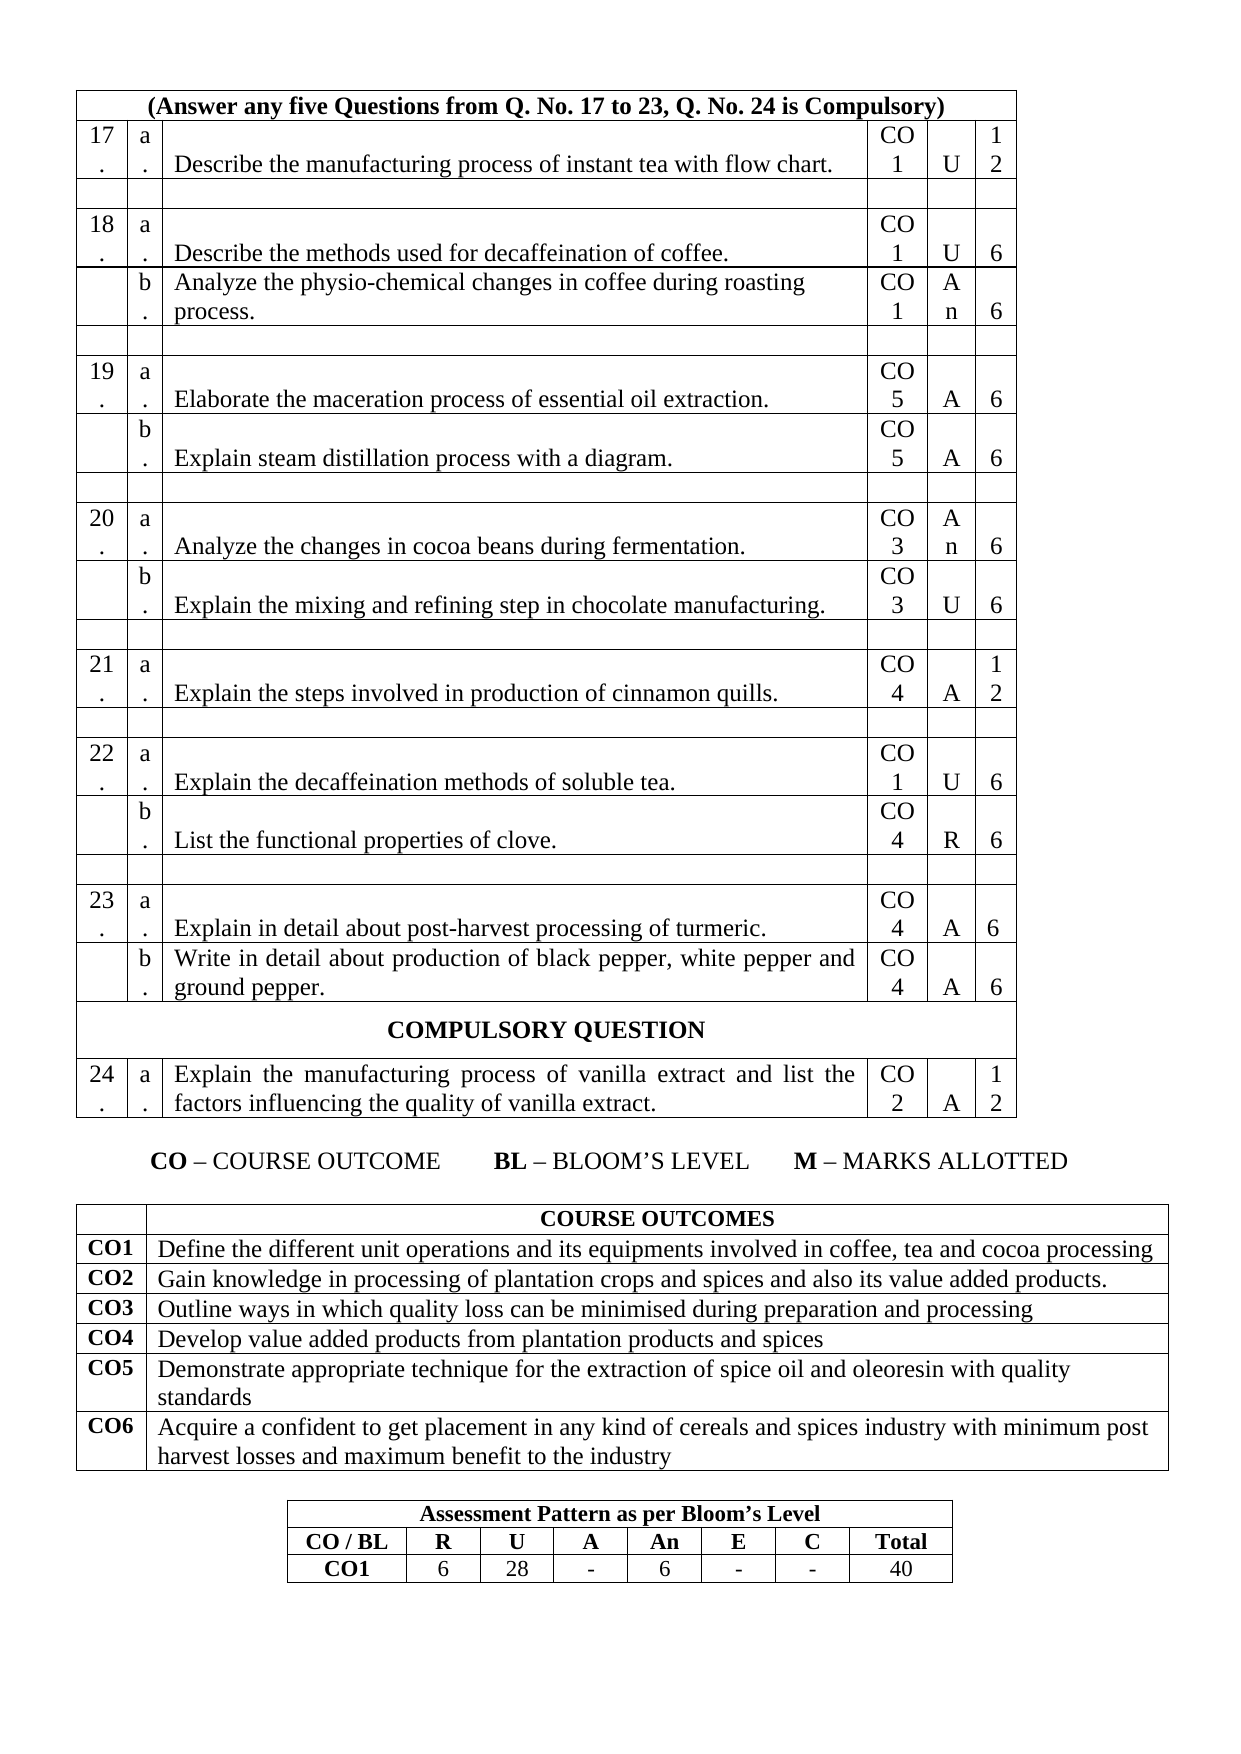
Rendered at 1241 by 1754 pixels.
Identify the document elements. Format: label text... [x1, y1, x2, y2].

table_cell U [928, 209, 975, 266]
table_cell [77, 268, 127, 325]
table_cell [77, 943, 127, 1001]
table_cell CO4 [868, 796, 927, 854]
table_cell [163, 179, 867, 208]
table_cell An [928, 268, 975, 325]
table_cell 40 [850, 1555, 952, 1582]
table_cell A [928, 885, 975, 942]
table_cell b. [128, 796, 162, 854]
table_cell CO4 [868, 943, 927, 1001]
table_cell 17. [77, 121, 127, 178]
table_cell [976, 708, 1016, 737]
table_cell [976, 855, 1016, 884]
table_cell Write in detail about production of black pepper, white pepper and ground pepper. [163, 943, 867, 1001]
table_cell CO1 [868, 268, 927, 325]
table_cell [77, 708, 127, 737]
table_cell [128, 708, 162, 737]
table_cell 21. [77, 650, 127, 707]
table_cell List the functional properties of clove. [163, 796, 867, 854]
table_cell b. [128, 561, 162, 619]
table_cell a. [128, 650, 162, 707]
table_cell [163, 708, 867, 737]
table_cell 6 [976, 738, 1016, 795]
table_cell CO4 [868, 885, 927, 942]
table_cell [128, 179, 162, 208]
table_cell Explain the steps involved in production of cinnamon quills. [163, 650, 867, 707]
table_cell CO3 [868, 561, 927, 619]
table_cell 12 [976, 1059, 1016, 1117]
table_cell C [776, 1528, 849, 1554]
table_cell A [928, 414, 975, 472]
table_cell - [554, 1555, 627, 1582]
table_cell 6 [976, 943, 1016, 1001]
table_cell 6 [976, 796, 1016, 854]
table_cell CO1 [288, 1555, 406, 1582]
table_cell An [628, 1528, 701, 1554]
table_cell [976, 326, 1016, 355]
table_cell Explain steam distillation process with a diagram. [163, 414, 867, 472]
table_header [77, 1205, 146, 1233]
table_cell [976, 473, 1016, 502]
table_cell [928, 473, 975, 502]
table_cell [77, 326, 127, 355]
text CO – COURSE OUTCOME BL – BLOOM’S LEVEL M – MARKS ALLOTTED [150, 1146, 1090, 1175]
table_cell A [928, 1059, 975, 1117]
table_cell [928, 326, 975, 355]
table_cell [928, 708, 975, 737]
table_cell b. [128, 414, 162, 472]
table_cell U [928, 738, 975, 795]
table_cell CO4 [868, 650, 927, 707]
table_cell [128, 473, 162, 502]
table_cell 6 [976, 561, 1016, 619]
table_cell 6 [976, 356, 1016, 413]
table_cell 20. [77, 503, 127, 560]
table_cell a. [128, 503, 162, 560]
table_cell 12 [976, 121, 1016, 178]
table_cell [163, 326, 867, 355]
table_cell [77, 91, 1016, 119]
table_cell [868, 620, 927, 648]
table_cell 6 [976, 268, 1016, 325]
table_cell CO2 [868, 1059, 927, 1117]
table_cell 6 [407, 1555, 480, 1582]
table_cell [868, 473, 927, 502]
table_cell Acquire a confident to get placement in any kind of cereals and spices industry with minimum post harvest losses and maximum benefit to the industry [147, 1412, 1168, 1470]
table_cell Gain knowledge in processing of plantation crops and spices and also its value added products. [147, 1264, 1168, 1293]
table_cell [77, 620, 127, 648]
table_cell CO6 [77, 1412, 146, 1470]
table_cell R [928, 796, 975, 854]
table_cell [77, 561, 127, 619]
table_cell CO1 [868, 738, 927, 795]
table_cell 19. [77, 356, 127, 413]
table_cell Explain the decaffeination methods of soluble tea. [163, 738, 867, 795]
table_cell [77, 473, 127, 502]
table_cell 6 [628, 1555, 701, 1582]
table_cell A [554, 1528, 627, 1554]
table_cell [77, 796, 127, 854]
table_cell Analyze the physio-chemical changes in coffee during roasting process. [163, 268, 867, 325]
table_cell 28 [481, 1555, 553, 1582]
table_cell [928, 855, 975, 884]
table_cell b. [128, 943, 162, 1001]
table_cell [928, 620, 975, 648]
table_cell 6 [976, 414, 1016, 472]
table_cell Explain in detail about post-harvest processing of turmeric. [163, 885, 867, 942]
table_cell b. [128, 268, 162, 325]
table_cell Elaborate the maceration process of essential oil extraction. [163, 356, 867, 413]
table_cell U [928, 561, 975, 619]
table_cell Develop value added products from plantation products and spices [147, 1324, 1168, 1353]
table_cell 23. [77, 885, 127, 942]
table_cell [868, 179, 927, 208]
table_cell 18. [77, 209, 127, 266]
table_cell 6 [976, 209, 1016, 266]
table_cell CO1 [868, 121, 927, 178]
table_cell [128, 326, 162, 355]
table_cell [77, 414, 127, 472]
table_cell CO1 [77, 1235, 146, 1263]
table_cell Define the different unit operations and its equipments involved in coffee, tea and cocoa processing [147, 1235, 1168, 1263]
table_cell 12 [976, 650, 1016, 707]
table_cell COMPULSORY QUESTION [77, 1002, 1016, 1058]
table_cell A [928, 356, 975, 413]
table_cell Demonstrate appropriate technique for the extraction of spice oil and oleoresin with quality standards [147, 1354, 1168, 1411]
table_cell a. [128, 356, 162, 413]
table_cell Explain the manufacturing process of vanilla extract and list the factors influencing the quality of vanilla extract. [163, 1059, 867, 1117]
table_cell Explain the mixing and refining step in chocolate manufacturing. [163, 561, 867, 619]
table_cell CO5 [868, 356, 927, 413]
table_cell [128, 855, 162, 884]
table_cell [868, 708, 927, 737]
table_cell CO1 [868, 209, 927, 266]
table_cell Describe the methods used for decaffeination of coffee. [163, 209, 867, 266]
table_cell [868, 855, 927, 884]
table_cell a. [128, 121, 162, 178]
table_cell CO2 [77, 1264, 146, 1293]
table_cell [868, 326, 927, 355]
table_cell - [776, 1555, 849, 1582]
table_cell CO / BL [288, 1528, 406, 1554]
table_cell Describe the manufacturing process of instant tea with flow chart. [163, 121, 867, 178]
table_header Assessment Pattern as per Bloom’s Level [288, 1501, 952, 1527]
table_cell [128, 620, 162, 648]
table_cell R [407, 1528, 480, 1554]
table_cell [163, 473, 867, 502]
table_cell Total [850, 1528, 952, 1554]
table_header COURSE OUTCOMES [147, 1205, 1168, 1233]
table_cell CO5 [868, 414, 927, 472]
table_cell a. [128, 738, 162, 795]
table_cell a. [128, 885, 162, 942]
table_cell A [928, 650, 975, 707]
table_cell - [702, 1555, 775, 1582]
table_cell CO4 [77, 1324, 146, 1353]
table_cell A [928, 943, 975, 1001]
table_cell [163, 855, 867, 884]
table_cell 6 [976, 503, 1016, 560]
table_cell [163, 620, 867, 648]
table_cell Analyze the changes in cocoa beans during fermentation. [163, 503, 867, 560]
table_cell CO3 [868, 503, 927, 560]
table_cell An [928, 503, 975, 560]
table_cell [77, 179, 127, 208]
table_cell 6 [976, 885, 1016, 942]
table_cell Outline ways in which quality loss can be minimised during preparation and processing [147, 1294, 1168, 1323]
table_cell 24. [77, 1059, 127, 1117]
table_cell CO5 [77, 1354, 146, 1411]
table_cell 22. [77, 738, 127, 795]
table_cell U [928, 121, 975, 178]
table_cell a. [128, 209, 162, 266]
table_cell [976, 179, 1016, 208]
table_cell [976, 620, 1016, 648]
table_cell CO3 [77, 1294, 146, 1323]
table_cell U [481, 1528, 553, 1554]
table_cell [77, 855, 127, 884]
table_cell E [702, 1528, 775, 1554]
table_cell [928, 179, 975, 208]
table_cell a. [128, 1059, 162, 1117]
